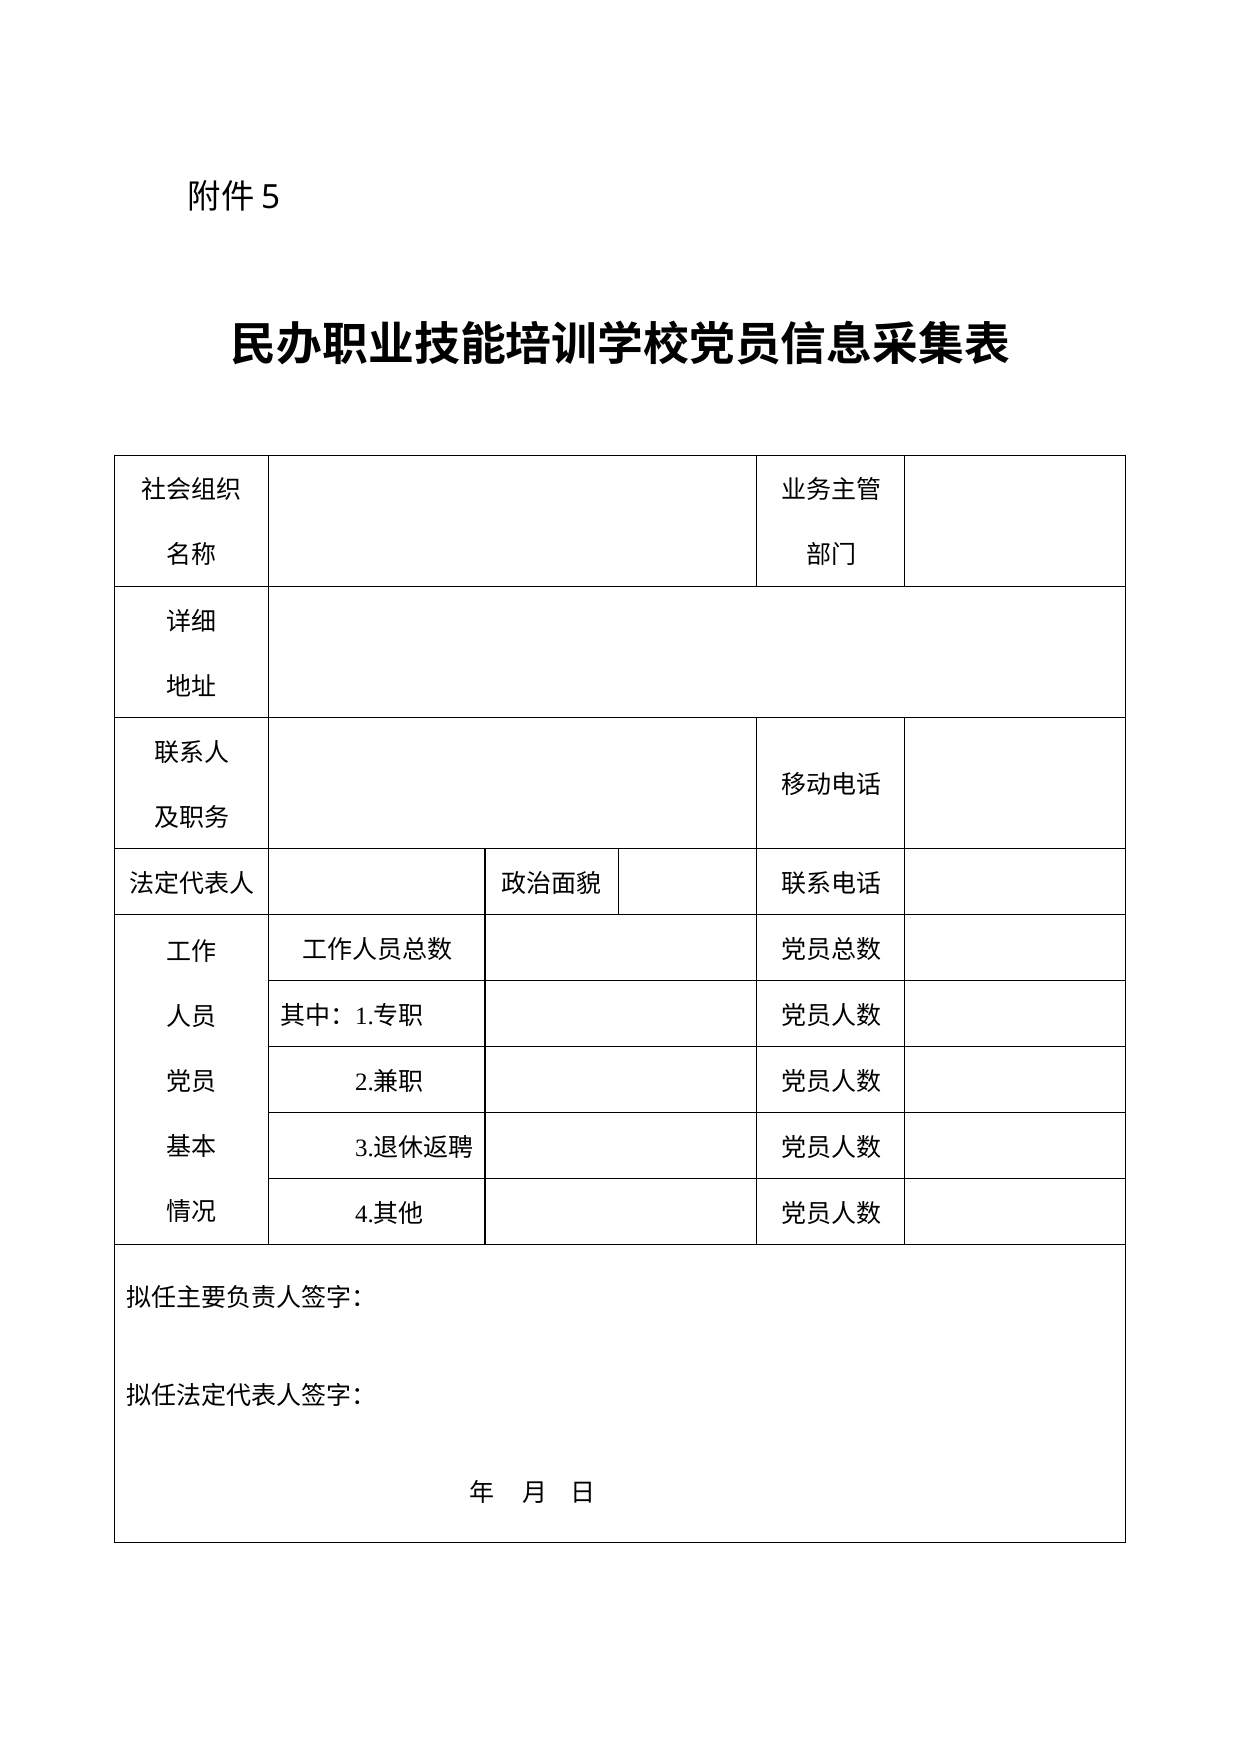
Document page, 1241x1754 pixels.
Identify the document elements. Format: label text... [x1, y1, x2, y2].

table_cell 联系电话 [757, 849, 904, 914]
table_cell 党员总数 [757, 915, 904, 980]
table_cell 法定代表人 [115, 849, 268, 914]
table_cell [905, 849, 1125, 914]
text 民办职业技能培训学校党员信息采集表 [187, 292, 1053, 389]
table_cell 联系人 及职务 [115, 718, 268, 848]
table_cell 政治面貌 [486, 849, 618, 914]
table_cell 党员人数 [757, 1113, 904, 1178]
table_cell 4.其他 [269, 1179, 484, 1244]
text 附件5 [187, 162, 1053, 227]
table_cell [905, 981, 1125, 1046]
table_header [905, 456, 1125, 586]
table_header [269, 456, 756, 586]
table_cell [905, 1047, 1125, 1112]
table_cell 党员人数 [757, 1047, 904, 1112]
table_cell [486, 1113, 756, 1178]
table_cell 工作人员总数 [269, 915, 484, 980]
table_cell [486, 915, 756, 980]
table_cell 2.兼职 [269, 1047, 484, 1112]
table_cell 详细 地址 [115, 587, 268, 717]
table_cell 党员人数 [757, 1179, 904, 1244]
table_cell [905, 718, 1125, 848]
table_cell [486, 981, 756, 1046]
table_header 社会组织 名称 [115, 456, 268, 586]
table_cell 3.退休返聘 [269, 1113, 484, 1178]
table_cell 拟任主要负责人签字： 拟任法定代表人签字： 年 月 日 [115, 1245, 1125, 1542]
table_cell [269, 849, 484, 914]
table_cell [905, 1179, 1125, 1244]
table_cell 移动电话 [757, 718, 904, 848]
table_cell 其中：1.专职 [269, 981, 484, 1046]
table_header 业务主管 部门 [757, 456, 904, 586]
table_cell [269, 718, 756, 848]
table_cell 党员人数 [757, 981, 904, 1046]
table_cell 工作 人员 党员 基本 情况 [115, 915, 268, 1244]
table_cell [486, 1047, 756, 1112]
table_cell [486, 1179, 756, 1244]
table_cell [905, 1113, 1125, 1178]
table_cell [905, 915, 1125, 980]
table_cell [269, 587, 1125, 717]
table_cell [619, 849, 756, 914]
